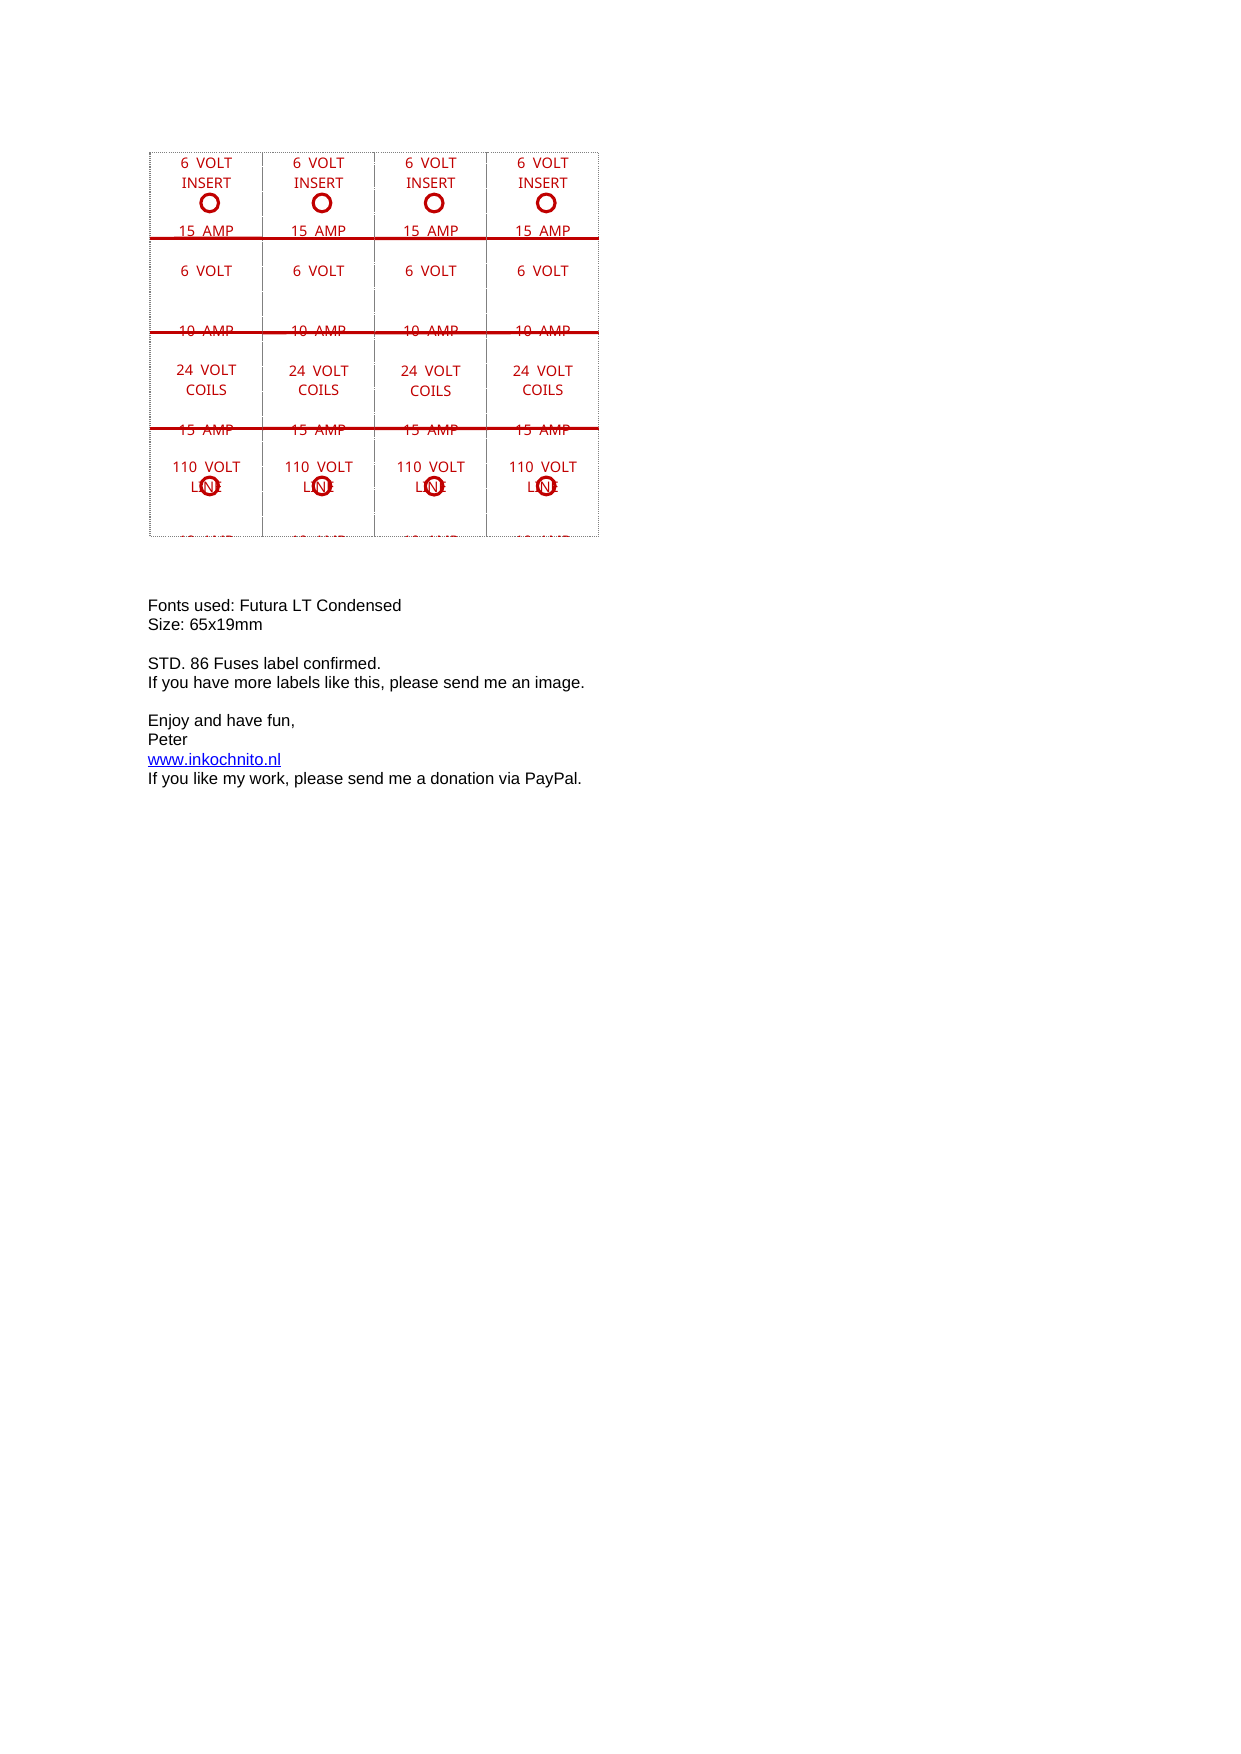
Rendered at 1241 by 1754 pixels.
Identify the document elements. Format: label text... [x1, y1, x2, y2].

text www.inkochnito.nl [148, 749, 1093, 768]
text Enjoy and have fun, [148, 711, 1093, 730]
text STD. 86 Fuses label confirmed. [148, 653, 1093, 673]
text Fonts used: Futura LT Condensed [148, 596, 1093, 615]
text Size: 65x19mm [148, 615, 1093, 634]
text Peter [148, 730, 1093, 749]
text If you have more labels like this, please send me an image. [148, 673, 1093, 692]
text If you like my work, please send me a donation via PayPal. [148, 768, 1093, 788]
